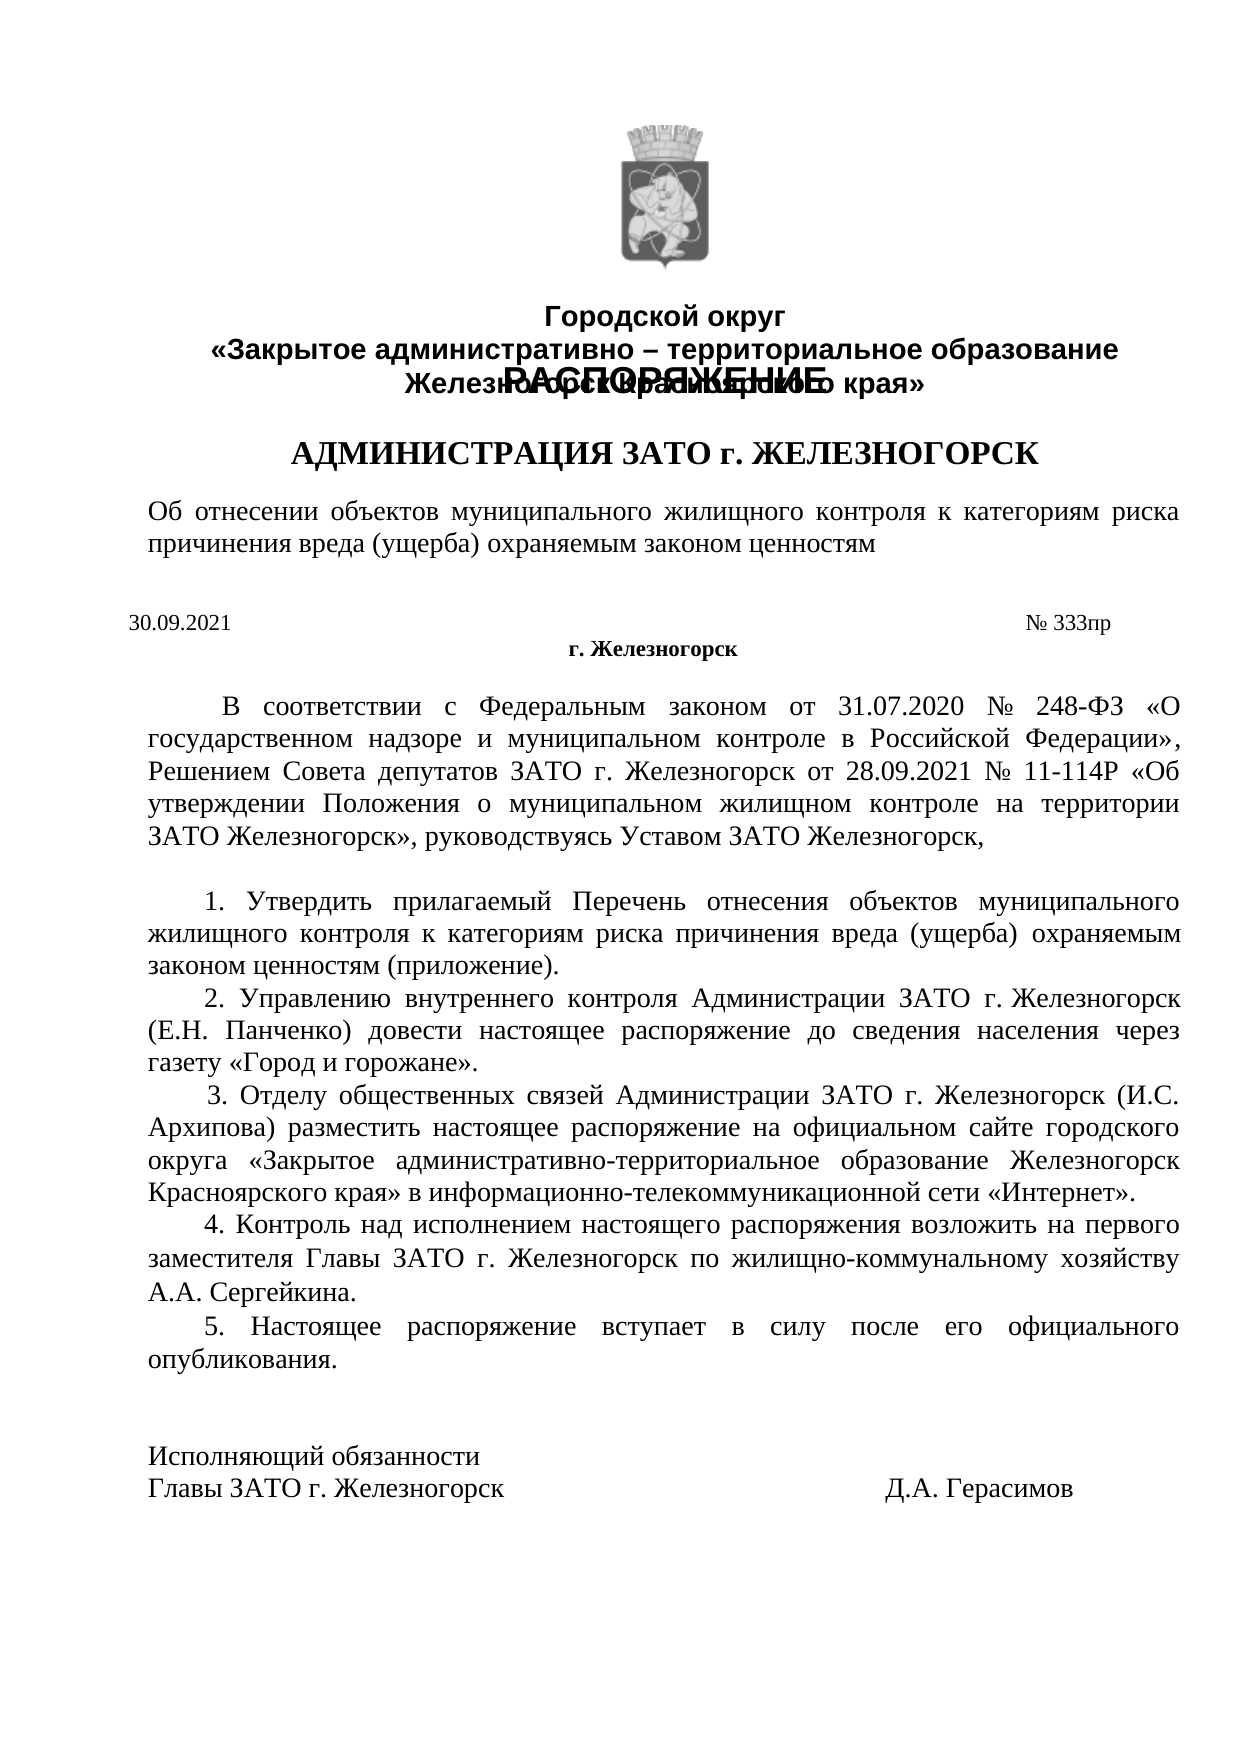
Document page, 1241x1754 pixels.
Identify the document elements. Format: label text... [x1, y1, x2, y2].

text 4. Контроль над исполнением настоящего распоряжения возложить на первого заместителя Главы ЗАТО г. Железногорск по жилищно-коммунальному хозяйству А.А. Сергейкина. [148, 1207, 1181, 1308]
text В соответствии с Федеральным законом от 31.07.2020 № 248-ФЗ «О государственном надзоре и муниципальном контроле в Российской Федерации», Решением Совета депутатов ЗАТО г. Железногорск от 28.09.2021 № 11-114Р «Об утверждении Положения о муниципальном жилищном контроле на территории ЗАТО Железногорск», руководствуясь Уставом ЗАТО Железногорск, [148, 593, 1181, 851]
picture [620, 125, 709, 271]
text 5. Настоящее распоряжение вступает в силу после его официального опубликования. [148, 1309, 1181, 1374]
text Главы ЗАТО г. Железногорск Д.А. Герасимов [148, 1471, 1181, 1504]
text 1. Утвердить прилагаемый Перечень отнесения объектов муниципального жилищного контроля к категориям риска причинения вреда (ущерба) охраняемым законом ценностям (приложение). [148, 883, 1181, 981]
text Городской округ [149, 299, 1180, 332]
subtitle АДМИНИСТРАЦИЯ ЗАТО г. ЖЕЛЕЗНОГОРСК [149, 433, 1180, 471]
text г. Железногорск [128, 635, 1178, 661]
text РАСПОРЯЖЕНИЕ [149, 358, 1180, 401]
text Об отнесении объектов муниципального жилищного контроля к категориям риска причинения вреда (ущерба) охраняемым законом ценностям [148, 271, 1181, 559]
text 3. Отделу общественных связей Администрации ЗАТО г. Железногорск (И.С. Архипова) разместить настоящее распоряжение на официальном сайте городского округа «Закрытое административно-территориальное образование Железногорск Красноярского края» в информационно-телекоммуникационной сети «Интернет». [148, 1078, 1181, 1207]
text 30.09.2021 № 333пр [128, 608, 1178, 635]
text «Закрытое административно – территориальное образование Железногорск Красноярского края» [149, 332, 1180, 358]
text Исполняющий обязанности [148, 1439, 1181, 1471]
text 2. Управлению внутреннего контроля Администрации ЗАТО г. Железногорск (Е.Н. Панченко) довести настоящее распоряжение до сведения населения через газету «Город и горожане». [148, 981, 1181, 1078]
